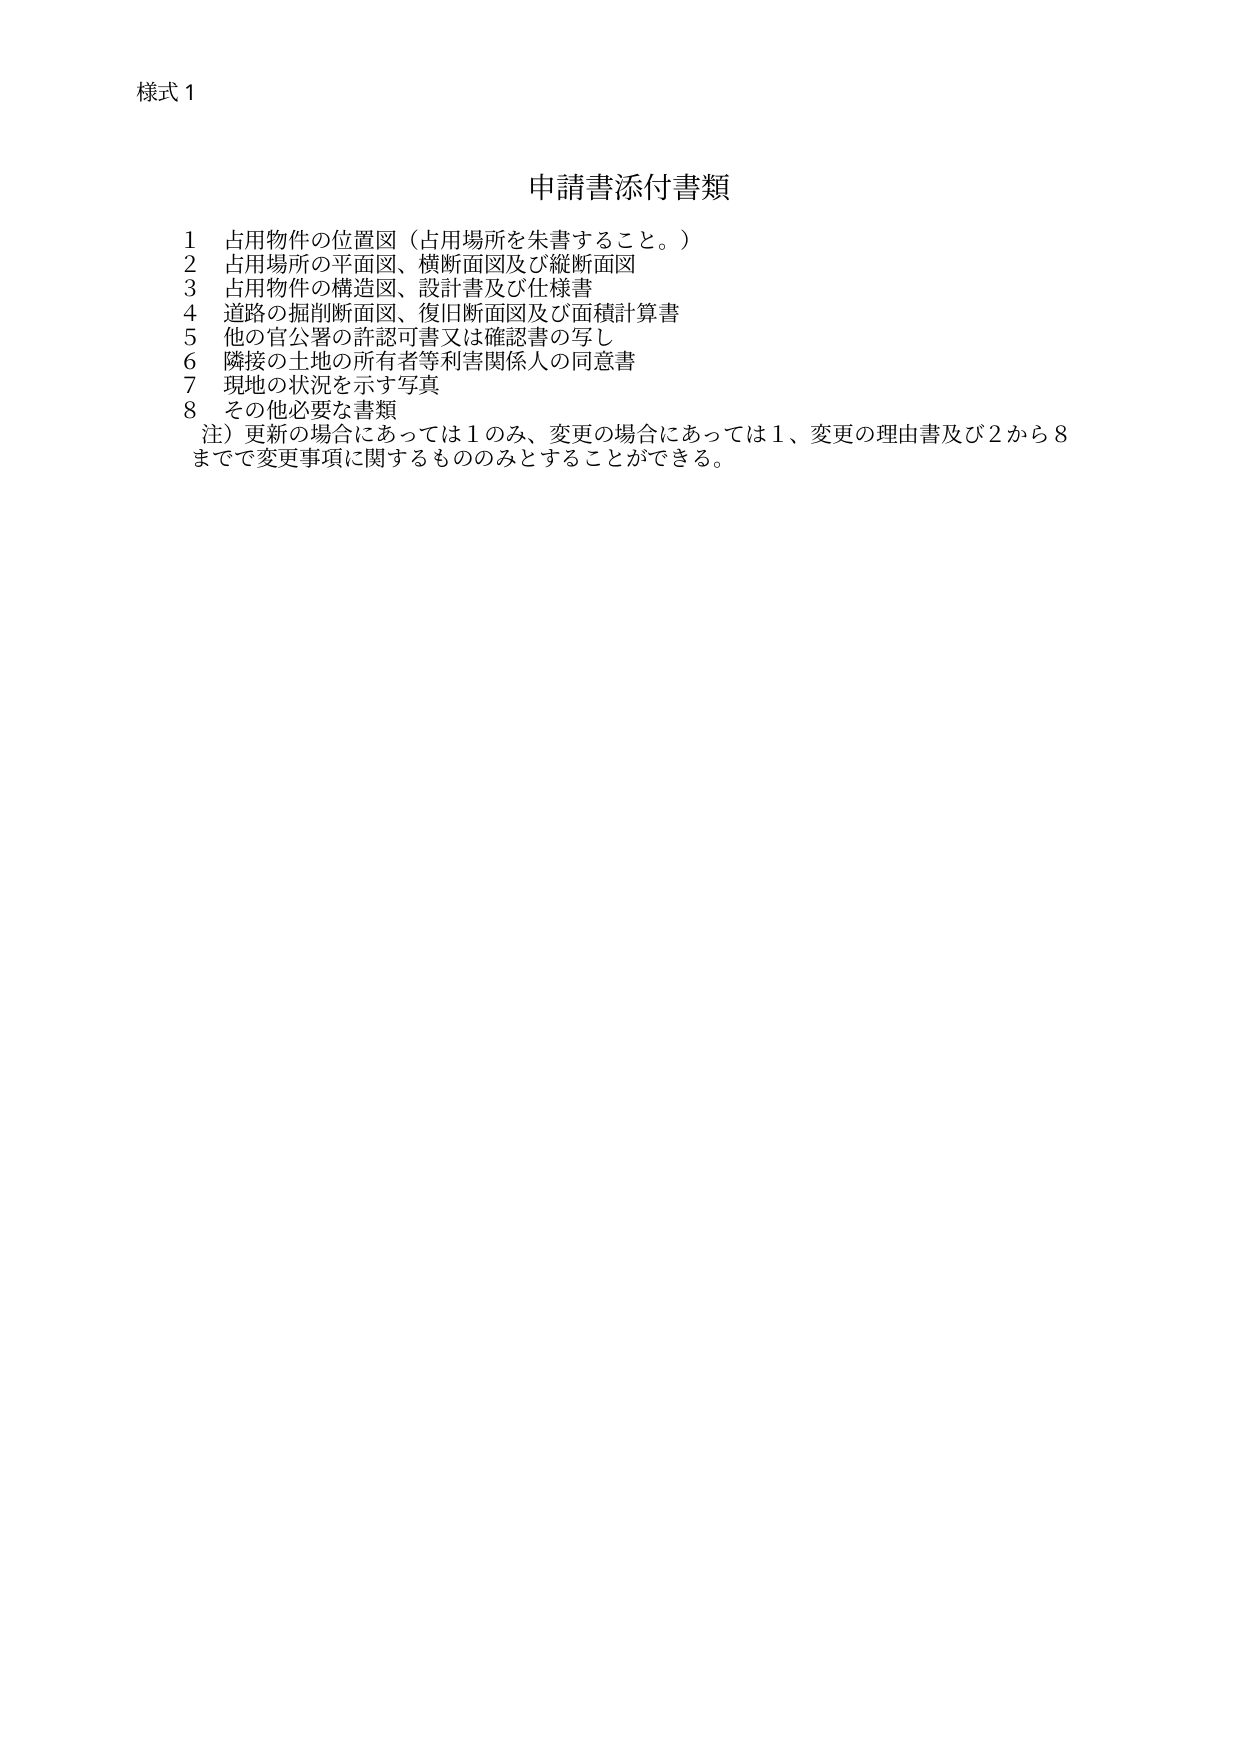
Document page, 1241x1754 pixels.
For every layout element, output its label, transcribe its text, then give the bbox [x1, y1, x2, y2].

text ５ 他の官公署の許認可書又は確認書の写し [136, 326, 1122, 350]
text ６ 隣接の土地の所有者等利害関係人の同意書 [136, 350, 1122, 374]
text ７ 現地の状況を示す写真 [136, 374, 1122, 399]
text までで変更事項に関するもののみとすることができる。 [136, 447, 1122, 472]
text ８ その他必要な書類 [136, 399, 1122, 423]
text ３ 占用物件の構造図、設計書及び仕様書 [136, 277, 1122, 302]
text 申請書添付書類 [136, 173, 1122, 205]
text ４ 道路の掘削断面図、復旧断面図及び面積計算書 [136, 302, 1122, 326]
text ２ 占用場所の平面図、横断面図及び縦断面図 [136, 253, 1122, 277]
text 注）更新の場合にあっては１のみ、変更の場合にあっては１、変更の理由書及び２から８ [136, 423, 1122, 447]
text １ 占用物件の位置図（占用場所を朱書すること。） [136, 229, 1122, 253]
